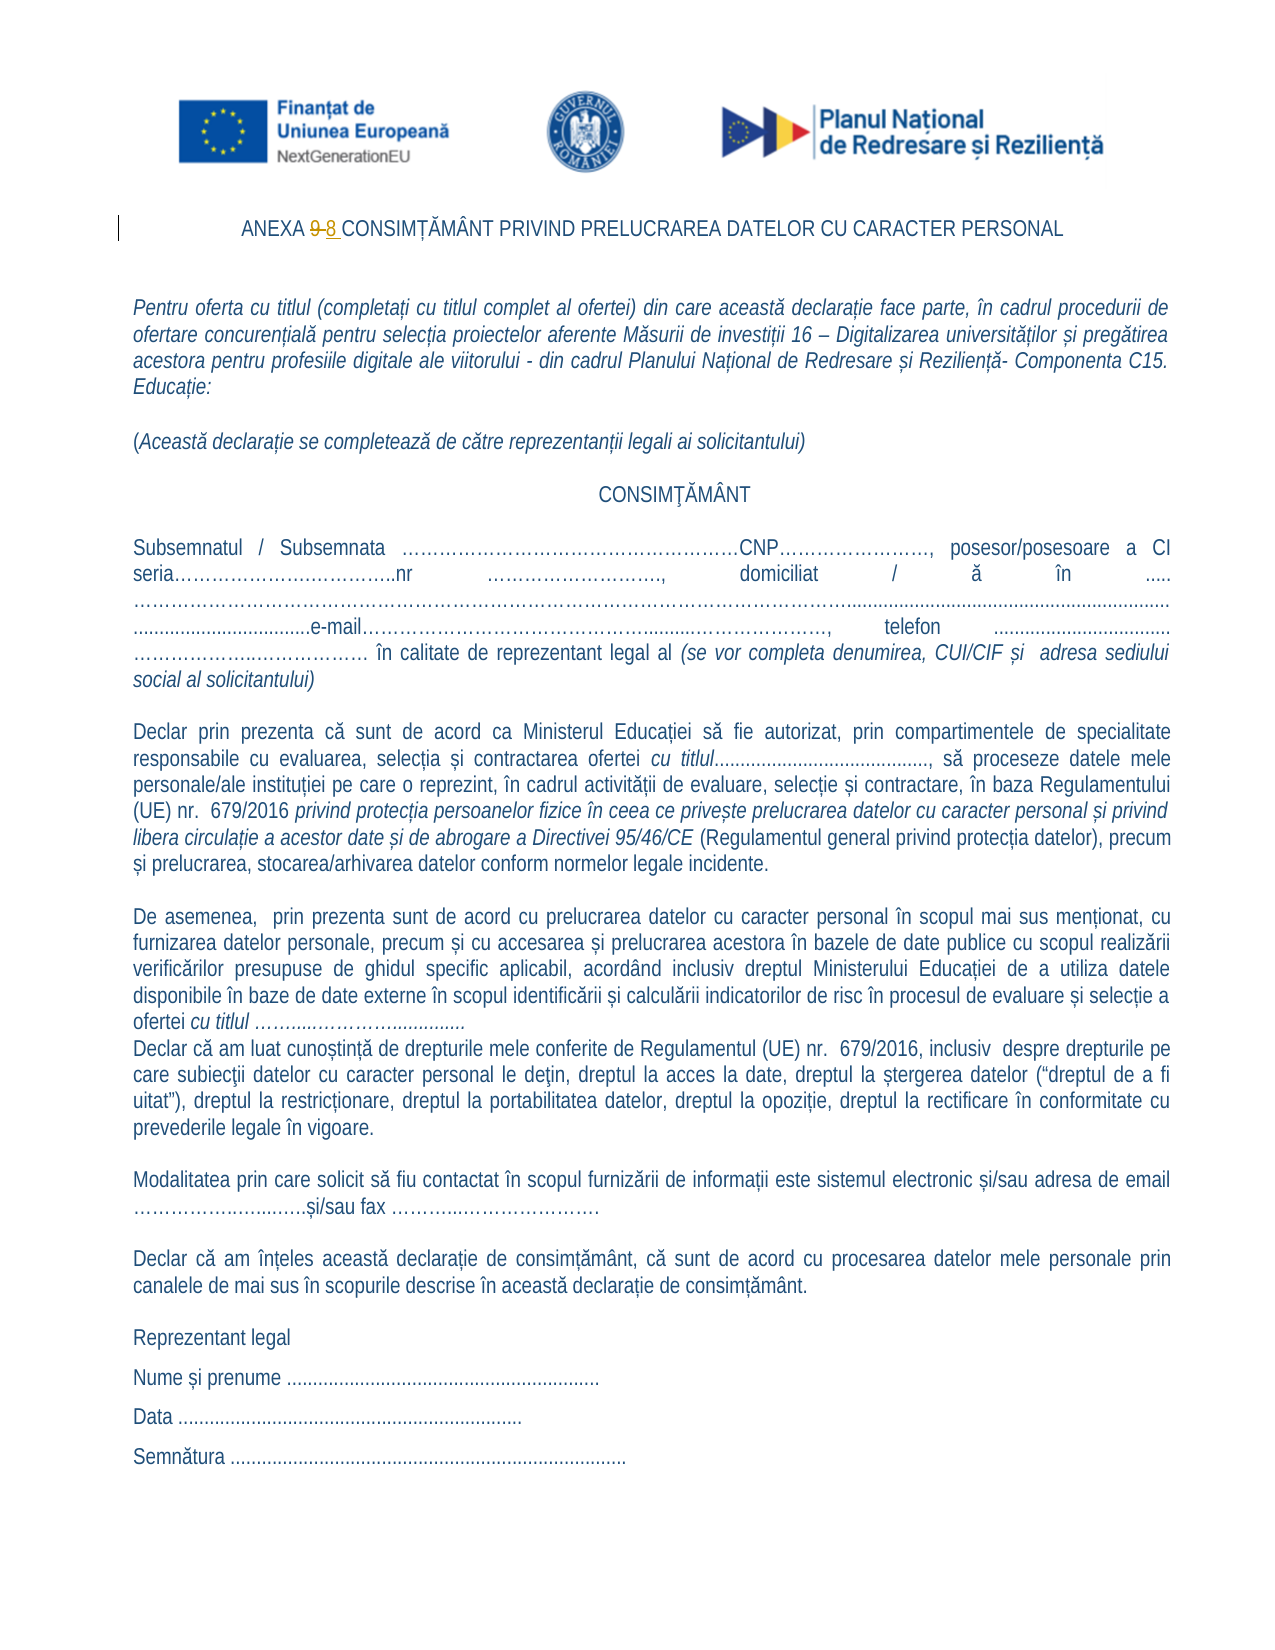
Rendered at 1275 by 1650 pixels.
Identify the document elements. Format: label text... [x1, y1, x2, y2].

text (Această declarație se completează de către reprezentanții legali ai solicitantului) [133, 428, 1172, 455]
text Data .................................................................. [133, 1403, 1172, 1430]
text ANEXA CONSIMȚĂMÂNT PRIVIND PRELUCRAREA DATELOR CU CARACTER PERSONAL [133, 215, 1172, 241]
text Declar că am luat cunoștință de drepturile mele conferite de Regulamentul (UE) nr. 679/2016, inclusiv despre drepturile pe care subiecţii datelor cu caracter personal le deţin, dreptul la acces la date, dreptul la ștergerea datelor (“dreptul de a fi uitat”), dreptul la restricționare, dreptul la portabilitatea datelor, dreptul la opoziție, dreptul la rectificare în conformitate cu prevederile legale în vigoare. [133, 1034, 1172, 1140]
text Semnătura ............................................................................ [133, 1443, 1172, 1469]
text Modalitatea prin care solicit să fiu contactat în scopul furnizării de informații este sistemul electronic și/sau adresa de email ……………..…....…..și/sau fax ………...…………………. [133, 1166, 1172, 1219]
text Reprezentant legal [133, 1324, 1172, 1351]
picture [132, 73, 1108, 189]
text De asemenea, prin prezenta sunt de acord cu prelucrarea datelor cu caracter personal în scopul mai sus menționat, cu furnizarea datelor personale, precum și cu accesarea și prelucrarea acestora în bazele de date publice cu scopul realizării verificărilor presupuse de ghidul specific aplicabil, acordând inclusiv dreptul Ministerului Educației de a utiliza datele disponibile în baze de date externe în scopul identificării și calculării indicatorilor de risc în procesul de evaluare și selecție a ofertei cu titlul …….....………….............. [133, 903, 1172, 1034]
text Pentru oferta cu titlul (completați cu titlul complet al ofertei) din care această declarație face parte, în cadrul procedurii de ofertare concurențială pentru selecția proiectelor aferente Măsurii de investiții 16 – Digitalizarea universităților și pregătirea acestora pentru profesiile digitale ale viitorului - din cadrul Planului Național de Redresare și Reziliență- Componenta C15. Educație: [133, 294, 1172, 399]
text Declar prin prezenta că sunt de acord ca Ministerul Educației să fie autorizat, prin compartimentele de specialitate responsabile cu evaluarea, selecția și contractarea ofertei cu titlul........................................., să proceseze datele mele personale/ale instituției pe care o reprezint, în cadrul activității de evaluare, selecție și contractare, în baza Regulamentului (UE) nr. 679/2016 privind protecția persoanelor fizice în ceea ce privește prelucrarea datelor cu caracter personal și privind libera circulație a acestor date și de abrogare a Directivei 95/46/CE (Regulamentul general privind protecția datelor), precum și prelucrarea, stocarea/arhivarea datelor conform normelor legale incidente. [133, 718, 1172, 876]
text Subsemnatul / Subsemnata ………………………………………………CNP……………………, posesor/posesoare a CI seria………………….…………..nr ………………………., domiciliat / ă în .....……………………………………………………………………………………………………................................................................................................e-mail………………………………………..........…………………, telefon ..................................………………..……………… în calitate de reprezentant legal al (se vor completa denumirea, CUI/CIF și adresa sediului social al solicitantului) [133, 534, 1172, 692]
text CONSIMŢĂMÂNT [177, 481, 1172, 507]
text Declar că am înțeles această declarație de consimțământ, că sunt de acord cu procesarea datelor mele personale prin canalele de mai sus în scopurile descrise în această declarație de consimțământ. [133, 1245, 1172, 1298]
text Nume și prenume ............................................................ [133, 1364, 1172, 1390]
